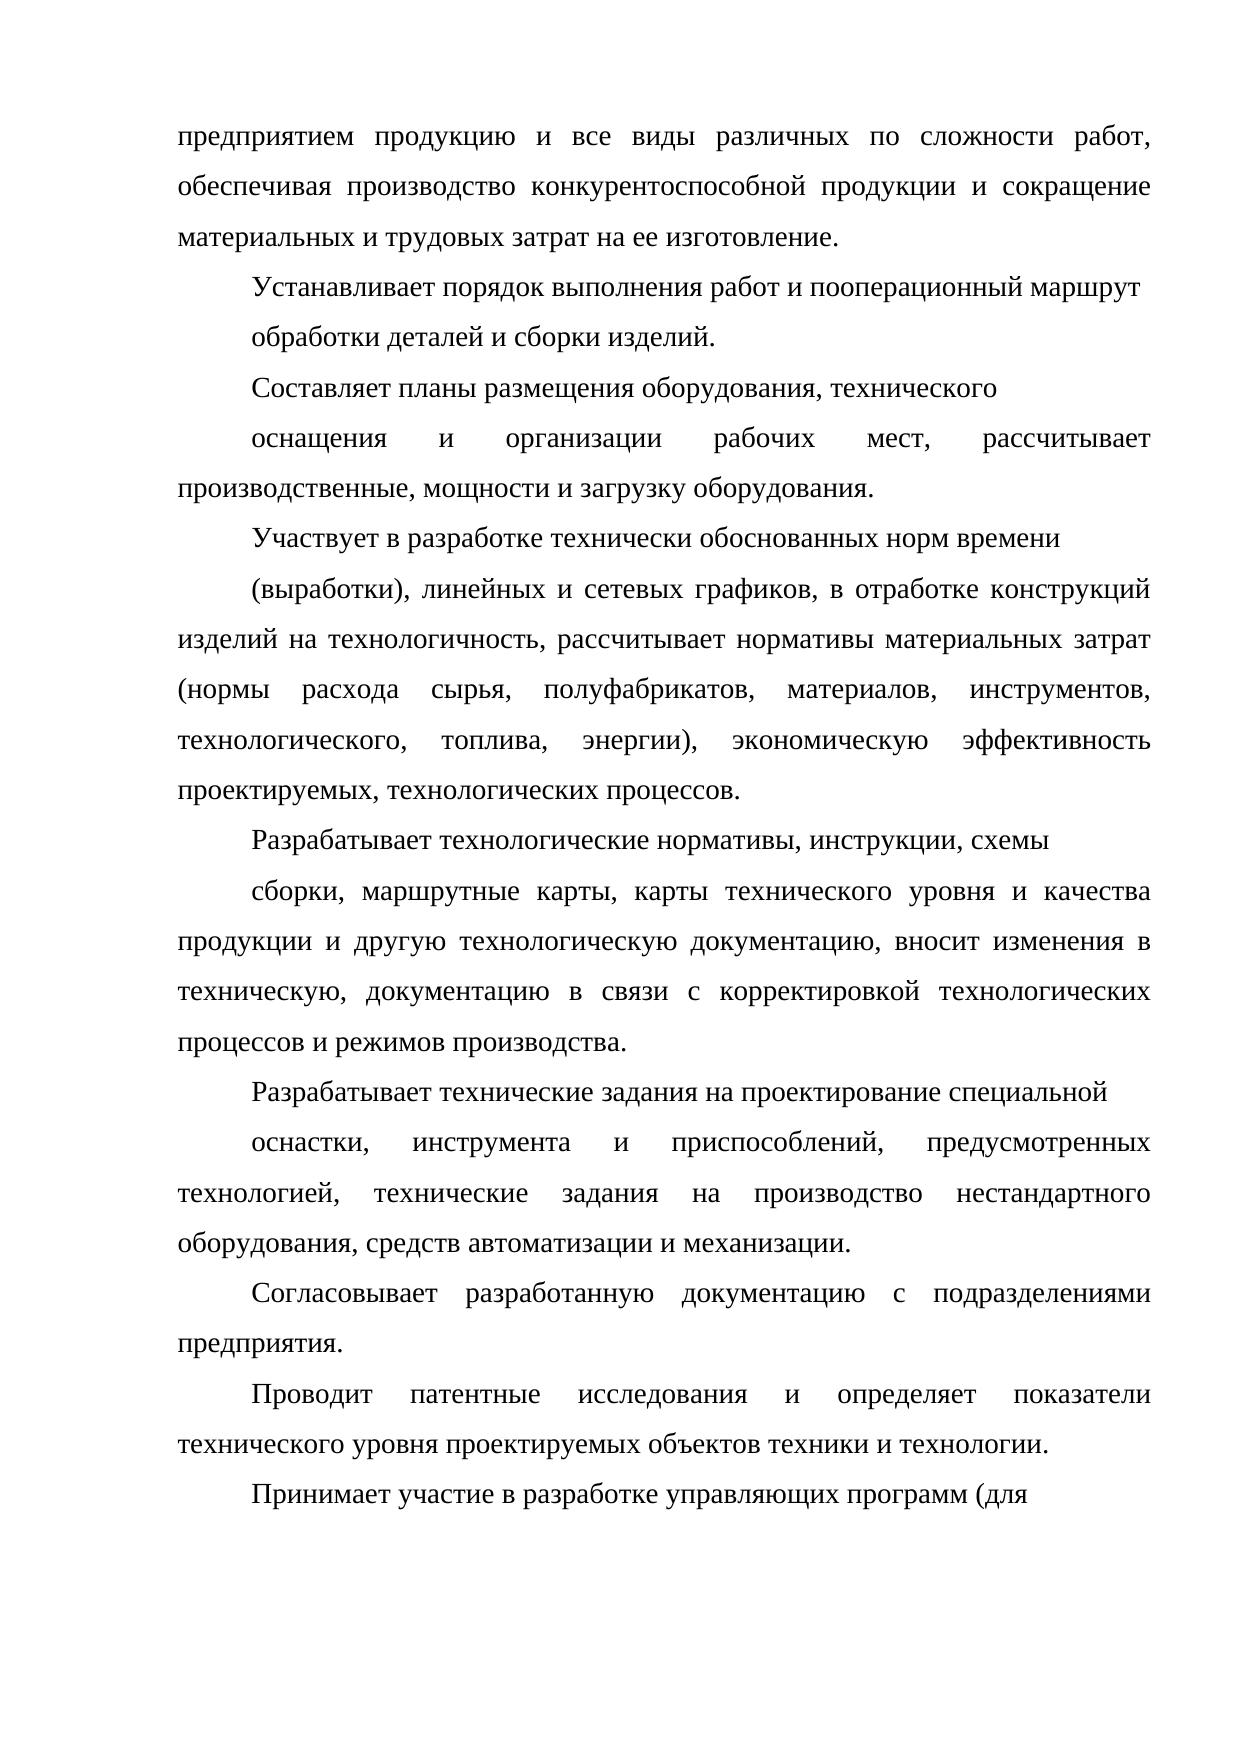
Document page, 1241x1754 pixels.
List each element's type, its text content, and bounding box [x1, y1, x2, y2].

text Проводит патентные исследования и определяет показатели технического уровня проектируемых объектов техники и технологии. [177, 1376, 1152, 1460]
text сборки, маршрутные карты, карты технического уровня и качества продукции и другую технологическую документацию, вносит изменения в техническую, документацию в связи с корректировкой технологических процессов и режимов производства. [177, 873, 1152, 1057]
text Разрабатывает технологические нормативы, инструкции, схемы [177, 822, 1152, 856]
text оснащения и организации рабочих мест, рассчитывает производственные, мощности и загрузку оборудования. [177, 420, 1152, 504]
text Участвует в разработке технически обоснованных норм времени [177, 521, 1152, 554]
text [177, 118, 1152, 252]
text оснастки, инструмента и приспособлений, предусмотренных технологией, технические задания на производство нестандартного оборудования, средств автоматизации и механизации. [177, 1124, 1152, 1258]
text Согласовывает разработанную документацию с подразделениями предприятия. [177, 1275, 1152, 1359]
text Составляет планы размещения оборудования, технического [177, 370, 1152, 403]
text обработки деталей и сборки изделий. [177, 319, 1152, 353]
text (выработки), линейных и сетевых графиков, в отработке конструкций изделий на технологичность, рассчитывает нормативы материальных затрат (нормы расхода сырья, полуфабрикатов, материалов, инструментов, технологического, топлива, энергии), экономическую эффективность проектируемых, технологических процессов. [177, 571, 1152, 806]
text Принимает участие в разработке управляющих программ (для [177, 1477, 1152, 1510]
text Разрабатывает технические задания на проектирование специальной [177, 1074, 1152, 1108]
text Устанавливает порядок выполнения работ и пооперационный маршрут [177, 269, 1152, 303]
